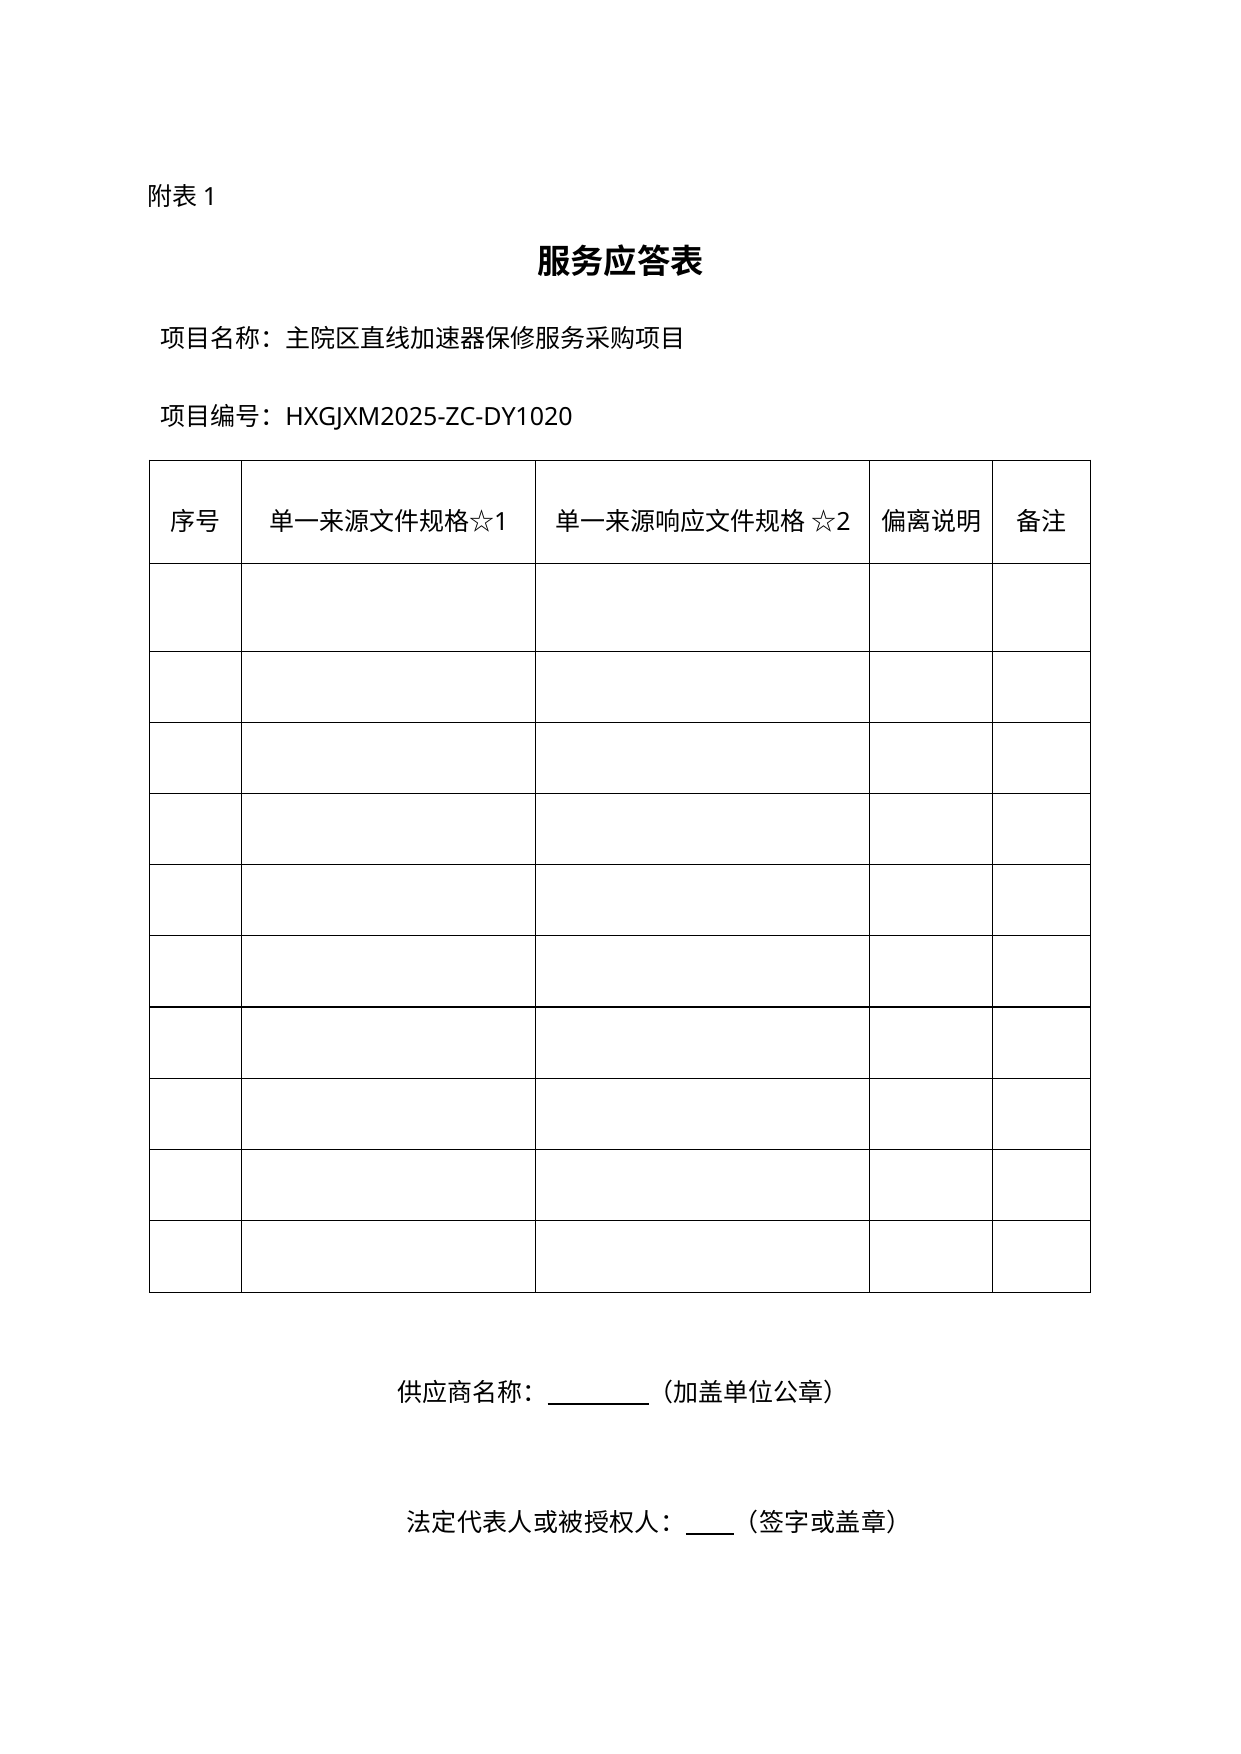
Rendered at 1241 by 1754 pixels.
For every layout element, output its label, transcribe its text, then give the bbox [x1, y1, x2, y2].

table_cell [993, 936, 1090, 1006]
text 附表1 [148, 162, 1093, 227]
table_header 备注 [993, 461, 1090, 563]
table_cell [536, 1008, 869, 1077]
table_cell [870, 1221, 992, 1292]
table_cell [536, 564, 869, 651]
table_cell [536, 1079, 869, 1148]
text 服务应答表 [148, 227, 1093, 292]
table_cell [870, 1079, 992, 1148]
table_cell [870, 1008, 992, 1077]
table_cell [150, 865, 241, 935]
text 项目名称：主院区直线加速器保修服务采购项目 [148, 304, 1093, 369]
table_cell [242, 1008, 535, 1077]
table_cell [150, 794, 241, 864]
table_cell [242, 936, 535, 1006]
table_cell [242, 1150, 535, 1219]
table_cell [242, 723, 535, 793]
table_cell [536, 1221, 869, 1292]
table_cell [242, 865, 535, 935]
table_cell [993, 1008, 1090, 1077]
table_header 单一来源响应文件规格 ☆2 [536, 461, 869, 563]
table_cell [993, 1150, 1090, 1219]
table_header 序号 [150, 461, 241, 563]
table_cell [150, 652, 241, 722]
text 项目编号：HXGJXM2025-ZC-DY1020 [148, 382, 1093, 447]
table_cell [870, 865, 992, 935]
table_cell [870, 794, 992, 864]
table_cell [993, 1221, 1090, 1292]
table_cell [536, 794, 869, 864]
table_cell [993, 865, 1090, 935]
table_cell [150, 1079, 241, 1148]
table_cell [150, 1150, 241, 1219]
table_header 偏离说明 [870, 461, 992, 563]
table_cell [993, 723, 1090, 793]
table_cell [242, 1079, 535, 1148]
table_cell [242, 1221, 535, 1292]
text 供应商名称： （加盖单位公章） [148, 1358, 1036, 1423]
table_cell [993, 652, 1090, 722]
table_cell [993, 794, 1090, 864]
table_cell [150, 723, 241, 793]
table_cell [150, 564, 241, 651]
table_cell [536, 936, 869, 1006]
table_cell [993, 1079, 1090, 1148]
table_cell [870, 936, 992, 1006]
table_cell [242, 794, 535, 864]
table_cell [870, 564, 992, 651]
table_cell [993, 564, 1090, 651]
table_cell [870, 723, 992, 793]
table_cell [150, 1221, 241, 1292]
table_cell [242, 652, 535, 722]
table_cell [150, 936, 241, 1006]
table_cell [536, 652, 869, 722]
table_cell [536, 865, 869, 935]
table_cell [536, 723, 869, 793]
table_cell [536, 1150, 869, 1219]
table_header 单一来源文件规格☆1 [242, 461, 535, 563]
table_cell [242, 564, 535, 651]
table_cell [870, 652, 992, 722]
text 法定代表人或被授权人： （签字或盖章） [148, 1488, 1093, 1553]
table_cell [870, 1150, 992, 1219]
table_cell [150, 1008, 241, 1077]
